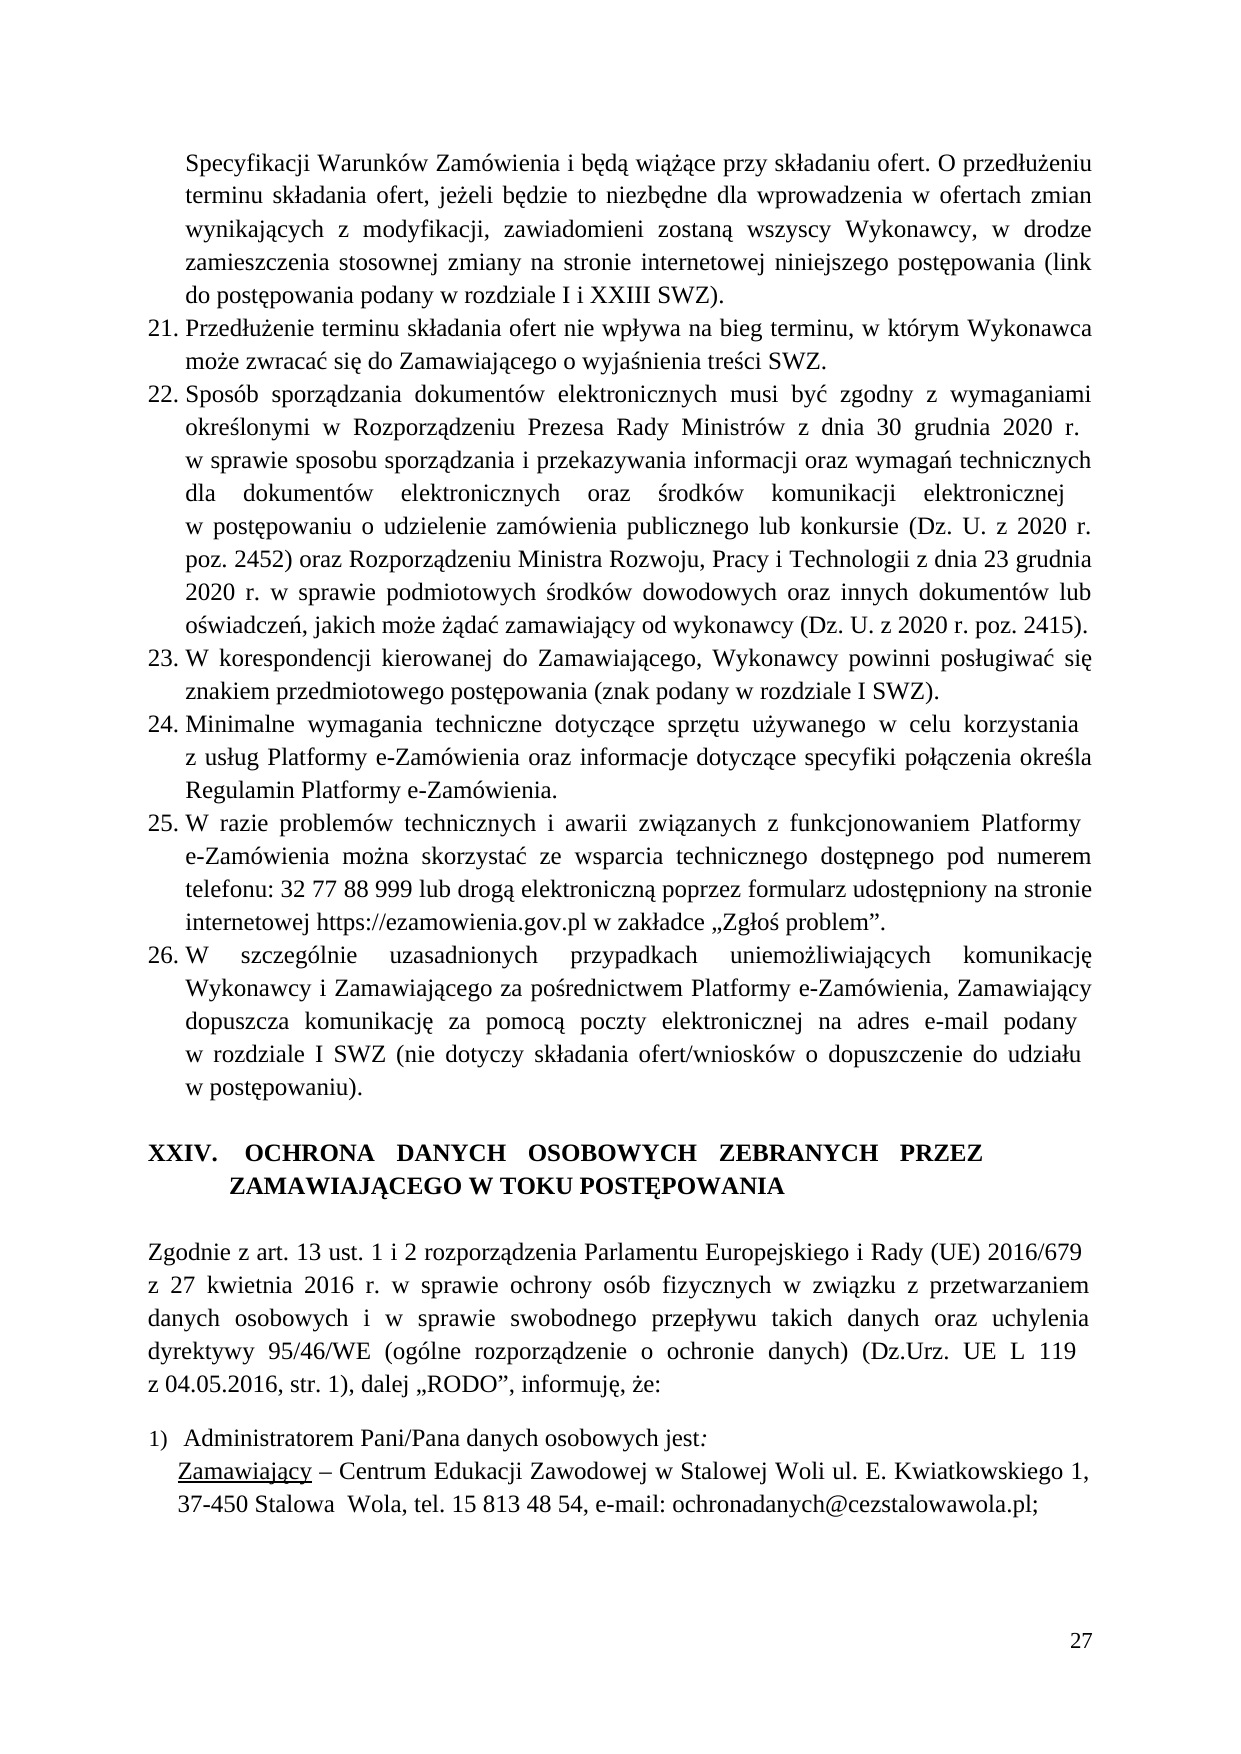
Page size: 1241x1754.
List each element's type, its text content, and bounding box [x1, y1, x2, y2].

list Administratorem Pani/Pana danych osobowych jest: [148, 1423, 1093, 1452]
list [148, 148, 1093, 308]
list Sposób sporządzania dokumentów elektronicznych musi być zgodny z wymaganiami określonymi w Rozporządzeniu Prezesa Rady Ministrów z dnia 30 grudnia 2020 r. w sprawie sposobu sporządzania i przekazywania informacji oraz wymagań technicznych dla dokumentów elektronicznych oraz środków komunikacji elektronicznej w postępowaniu o udzielenie zamówienia publicznego lub konkursie (Dz. U. z 2020 r. poz. 2452) oraz Rozporządzeniu Ministra Rozwoju, Pracy i Technologii z dnia 23 grudnia 2020 r. w sprawie podmiotowych środków dowodowych oraz innych dokumentów lub oświadczeń, jakich może żądać zamawiający od wykonawcy (Dz. U. z 2020 r. poz. 2415). [148, 379, 1093, 639]
list W razie problemów technicznych i awarii związanych z funkcjonowaniem Platformy e-Zamówienia można skorzystać ze wsparcia technicznego dostępnego pod numerem telefonu: 32 77 88 999 lub drogą elektroniczną poprzez formularz udostępniony na stronie internetowej https://ezamowienia.gov.pl w zakładce „Zgłoś problem”. [148, 808, 1093, 936]
list W szczególnie uzasadnionych przypadkach uniemożliwiających komunikację Wykonawcy i Zamawiającego za pośrednictwem Platformy e-Zamówienia, Zamawiający dopuszcza komunikację za pomocą poczty elektronicznej na adres e-mail podany w rozdziale I SWZ (nie dotyczy składania ofert/wniosków o dopuszczenie do udziału w postępowaniu). [148, 940, 1093, 1101]
list OCHRONA DANYCH OSOBOWYCH ZEBRANYCH PRZEZ ZAMAWIAJĄCEGO W TOKU POSTĘPOWANIA [148, 1138, 1093, 1200]
list W korespondencji kierowanej do Zamawiającego, Wykonawcy powinni posługiwać się znakiem przedmiotowego postępowania (znak podany w rozdziale I SWZ). [148, 643, 1093, 705]
list Minimalne wymagania techniczne dotyczące sprzętu używanego w celu korzystania z usług Platformy e-Zamówienia oraz informacje dotyczące specyfiki połączenia określa Regulamin Platformy e-Zamówienia. [148, 709, 1093, 804]
text Zamawiający – Centrum Edukacji Zawodowej w Stalowej Woli ul. E. Kwiatkowskiego 1, 37-450 Stalowa Wola, tel. 15 813 48 54, e-mail: ochronadanych@cezstalowawola.pl; [177, 1456, 1091, 1518]
text Zgodnie z art. 13 ust. 1 i 2 rozporządzenia Parlamentu Europejskiego i Rady (UE) 2016/679 z 27 kwietnia 2016 r. w sprawie ochrony osób fizycznych w związku z przetwarzaniem danych osobowych i w sprawie swobodnego przepływu takich danych oraz uchylenia dyrektywy 95/46/WE (ogólne rozporządzenie o ochronie danych) (Dz.Urz. UE L 119 z 04.05.2016, str. 1), dalej „RODO”, informuję, że: [148, 1237, 1091, 1398]
list Przedłużenie terminu składania ofert nie wpływa na bieg terminu, w którym Wykonawca może zwracać się do Zamawiającego o wyjaśnienia treści SWZ. [148, 313, 1093, 374]
